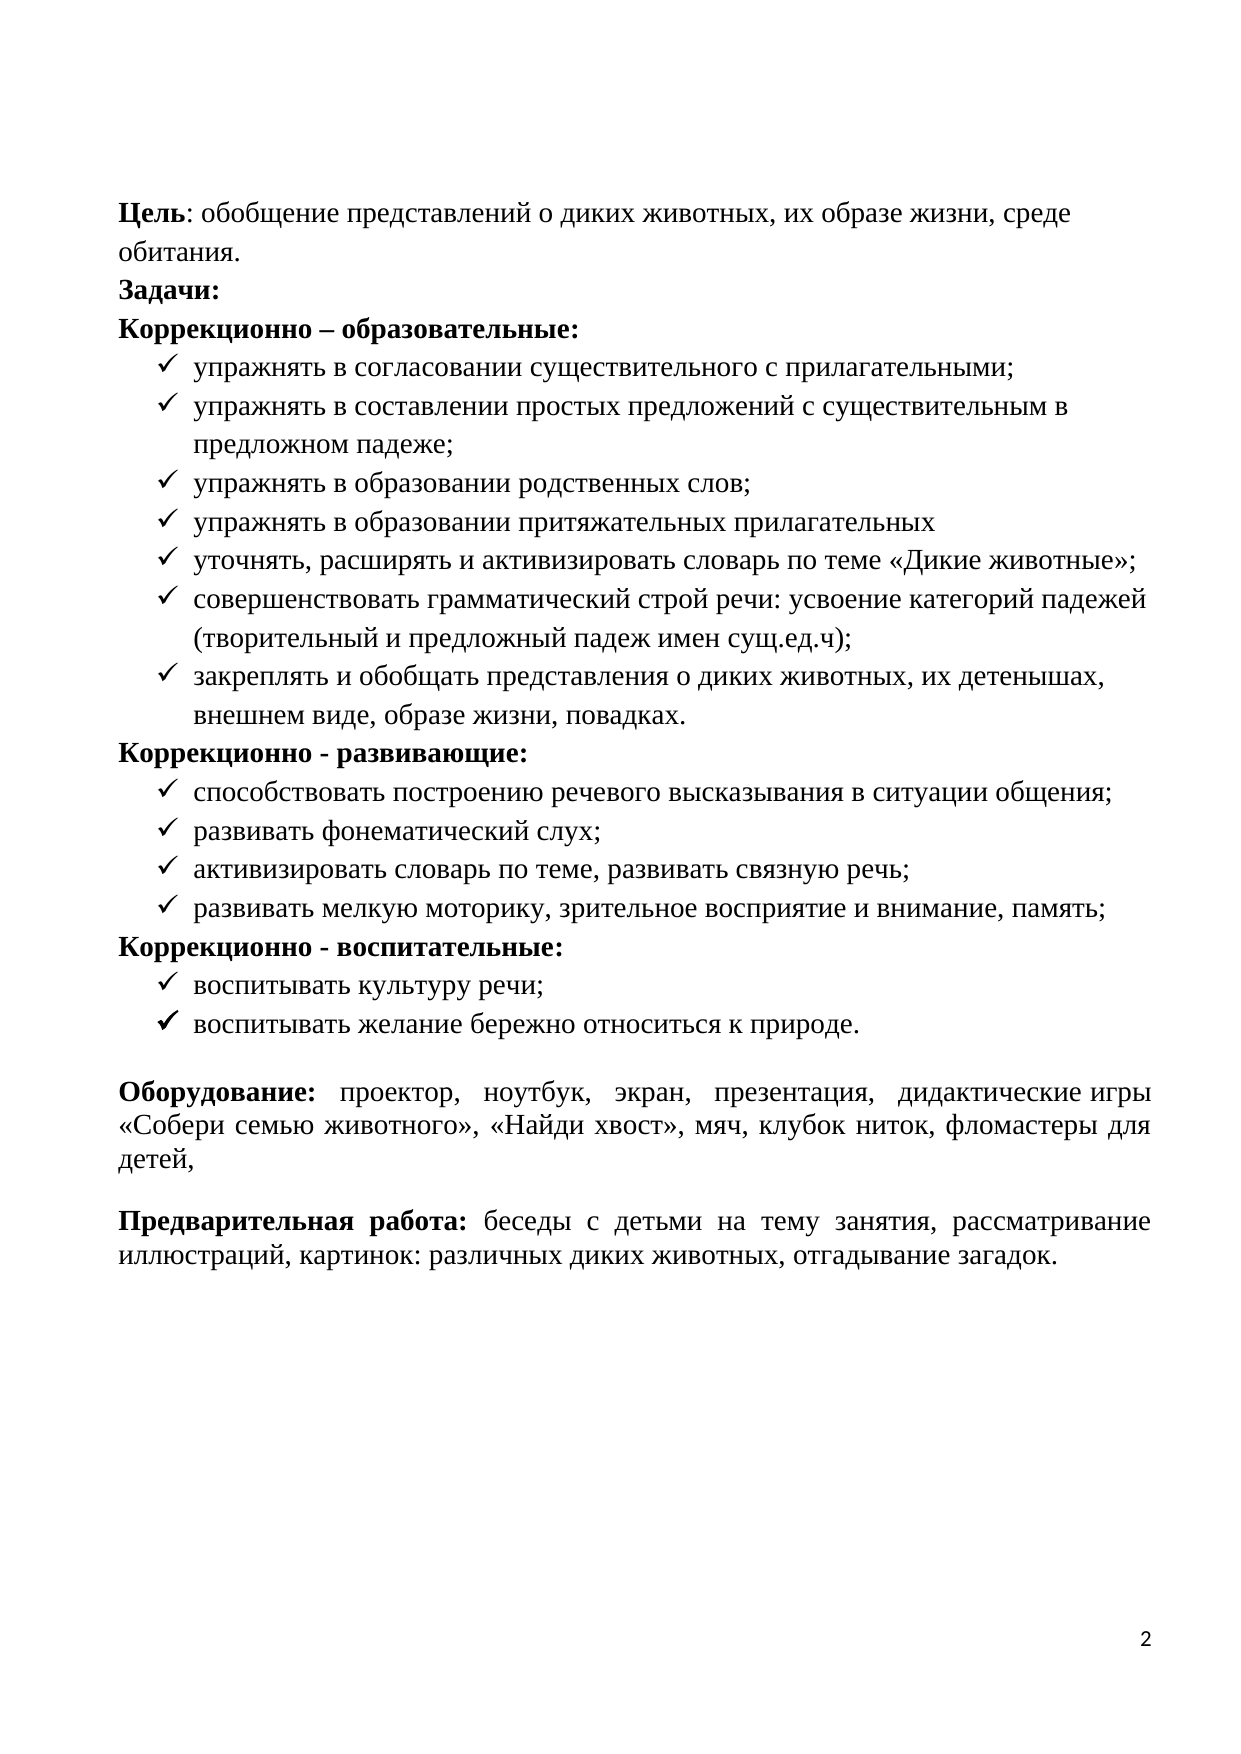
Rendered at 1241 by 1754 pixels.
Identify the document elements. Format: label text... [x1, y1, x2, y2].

list совершенствовать грамматический строй речи: усвоение категорий падежей (творительный и предложный падеж имен сущ.ед.ч); [156, 581, 1152, 653]
list упражнять в составлении простых предложений с существительным в предложном падеже; [156, 388, 1152, 460]
text Оборудование: проектор, ноутбук, экран, презентация, дидактические игры «Собери семью животного», «Найди хвост», мяч, клубок ниток, фломастеры для детей, [118, 1074, 1152, 1174]
list упражнять в образовании притяжательных прилагательных [156, 504, 1152, 537]
text Цель: обобщение представлений о диких животных, их образе жизни, среде обитания. [118, 195, 1152, 267]
list развивать мелкую моторику, зрительное восприятие и внимание, память; [156, 890, 1152, 924]
text Задачи: [118, 272, 1152, 306]
list воспитывать культуру речи; [156, 967, 1152, 1001]
list упражнять в согласовании существительного с прилагательными; [156, 349, 1152, 383]
text Коррекционно – образовательные: [118, 311, 1152, 344]
list уточнять, расширять и активизировать словарь по теме «Дикие животные»; [156, 542, 1152, 576]
text Коррекционно - развивающие: [118, 736, 1152, 769]
list активизировать словарь по теме, развивать связную речь; [156, 851, 1152, 885]
text Коррекционно - воспитательные: [118, 929, 1152, 962]
list воспитывать желание бережно относиться к природе. [156, 1006, 1152, 1039]
list развивать фонематический слух; [156, 813, 1152, 846]
list закреплять и обобщать представления о диких животных, их детенышах, внешнем виде, образе жизни, повадках. [156, 658, 1152, 731]
text Предварительная работа: беседы с детьми на тему занятия, рассматривание иллюстраций, картинок: различных диких животных, отгадывание загадок. [118, 1203, 1152, 1271]
list способствовать построению речевого высказывания в ситуации общения; [156, 774, 1152, 808]
list упражнять в образовании родственных слов; [156, 465, 1152, 499]
